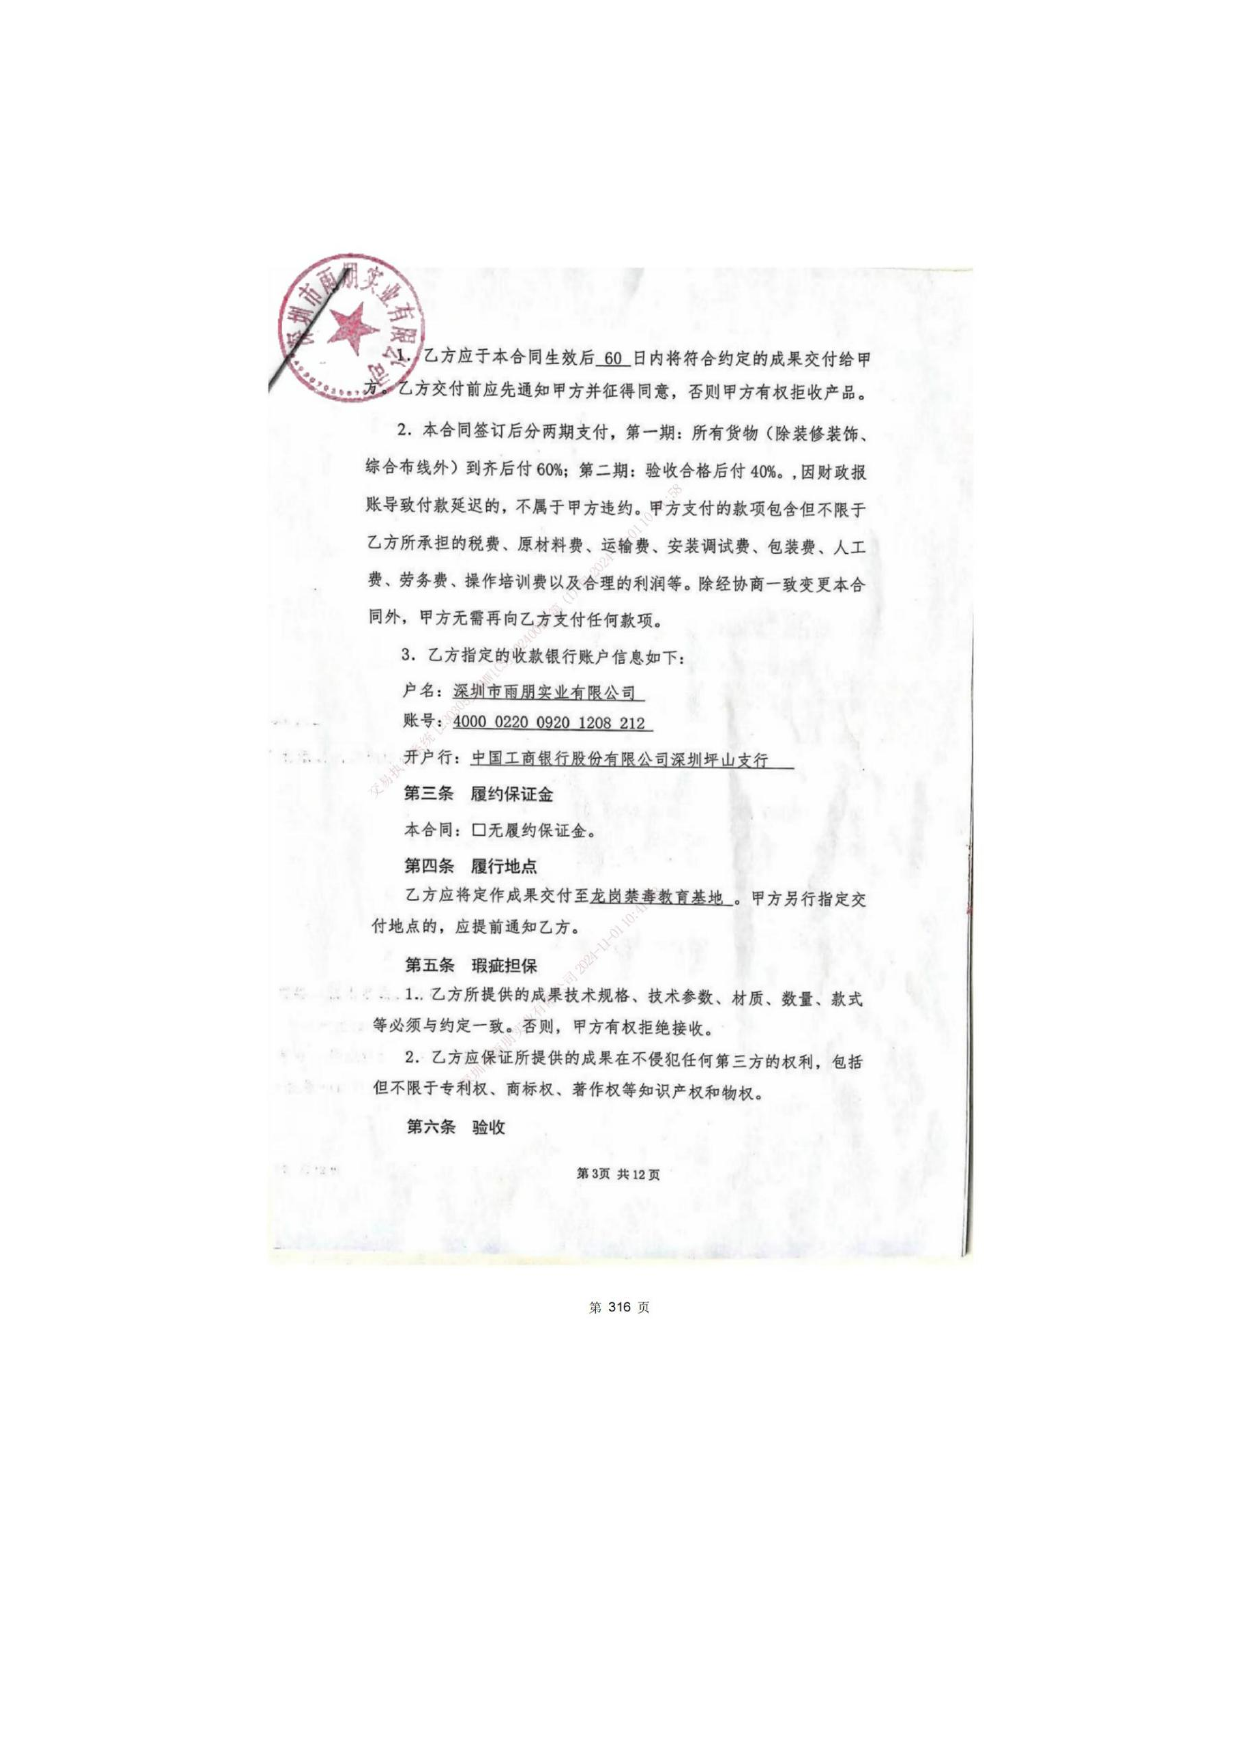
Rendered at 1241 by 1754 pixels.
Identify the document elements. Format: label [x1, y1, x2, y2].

picture [187, 162, 1052, 1385]
